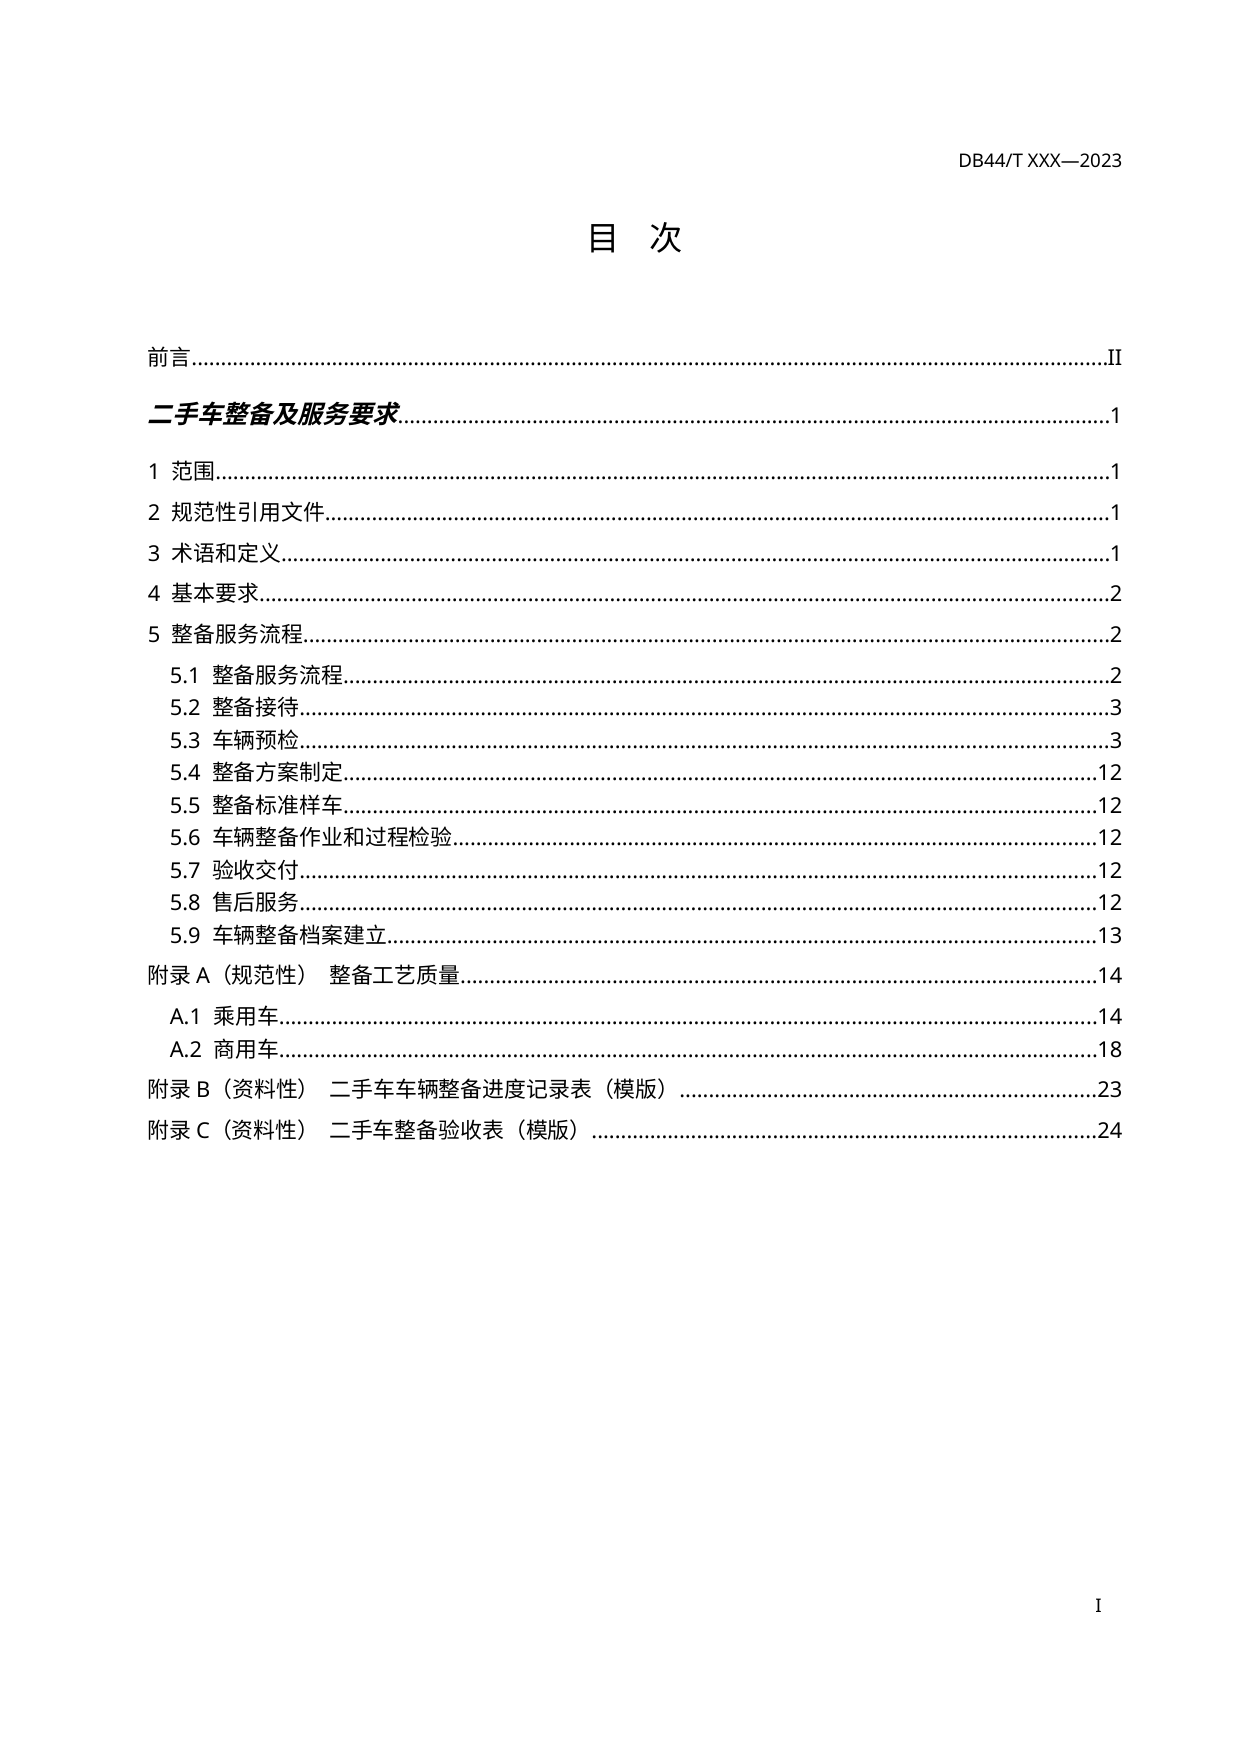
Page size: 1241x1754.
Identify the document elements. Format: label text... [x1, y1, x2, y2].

text 5 整备服务流程 2 [148, 617, 1122, 649]
text 目 次 [148, 203, 1122, 268]
text 5.1 整备服务流程 2 [169, 657, 1122, 690]
text 1 范围 1 [148, 454, 1122, 486]
text 5.8 售后服务 12 [148, 885, 1122, 917]
text 4 基本要求 2 [148, 576, 1122, 608]
text 1 [148, 381, 1122, 446]
text 5.2 整备接待 3 [148, 690, 1122, 722]
text 5.5 整备标准样车 12 [148, 787, 1122, 820]
text 5.3 车辆预检 3 [148, 722, 1122, 755]
text A.1 乘用车 14 [148, 999, 1122, 1031]
text 前言 II [148, 340, 1122, 372]
text 5.4 整备方案制定 12 [148, 755, 1122, 787]
text 附录C（资料性） 二手车整备验收表（模版） 24 [148, 1113, 1122, 1145]
text 2 规范性引用文件 1 [148, 494, 1122, 527]
text 附录A（规范性） 整备工艺质量 14 [148, 958, 1122, 991]
text 3 术语和定义 1 [148, 535, 1122, 568]
text 5.7 验收交付 12 [148, 852, 1122, 885]
text A.2 商用车 18 [148, 1031, 1122, 1064]
text 附录B（资料性） 二手车车辆整备进度记录表（模版） 23 [148, 1072, 1122, 1105]
text 5.9 车辆整备档案建立 13 [148, 917, 1122, 950]
text 5.6 车辆整备作业和过程检验 12 [148, 820, 1122, 852]
